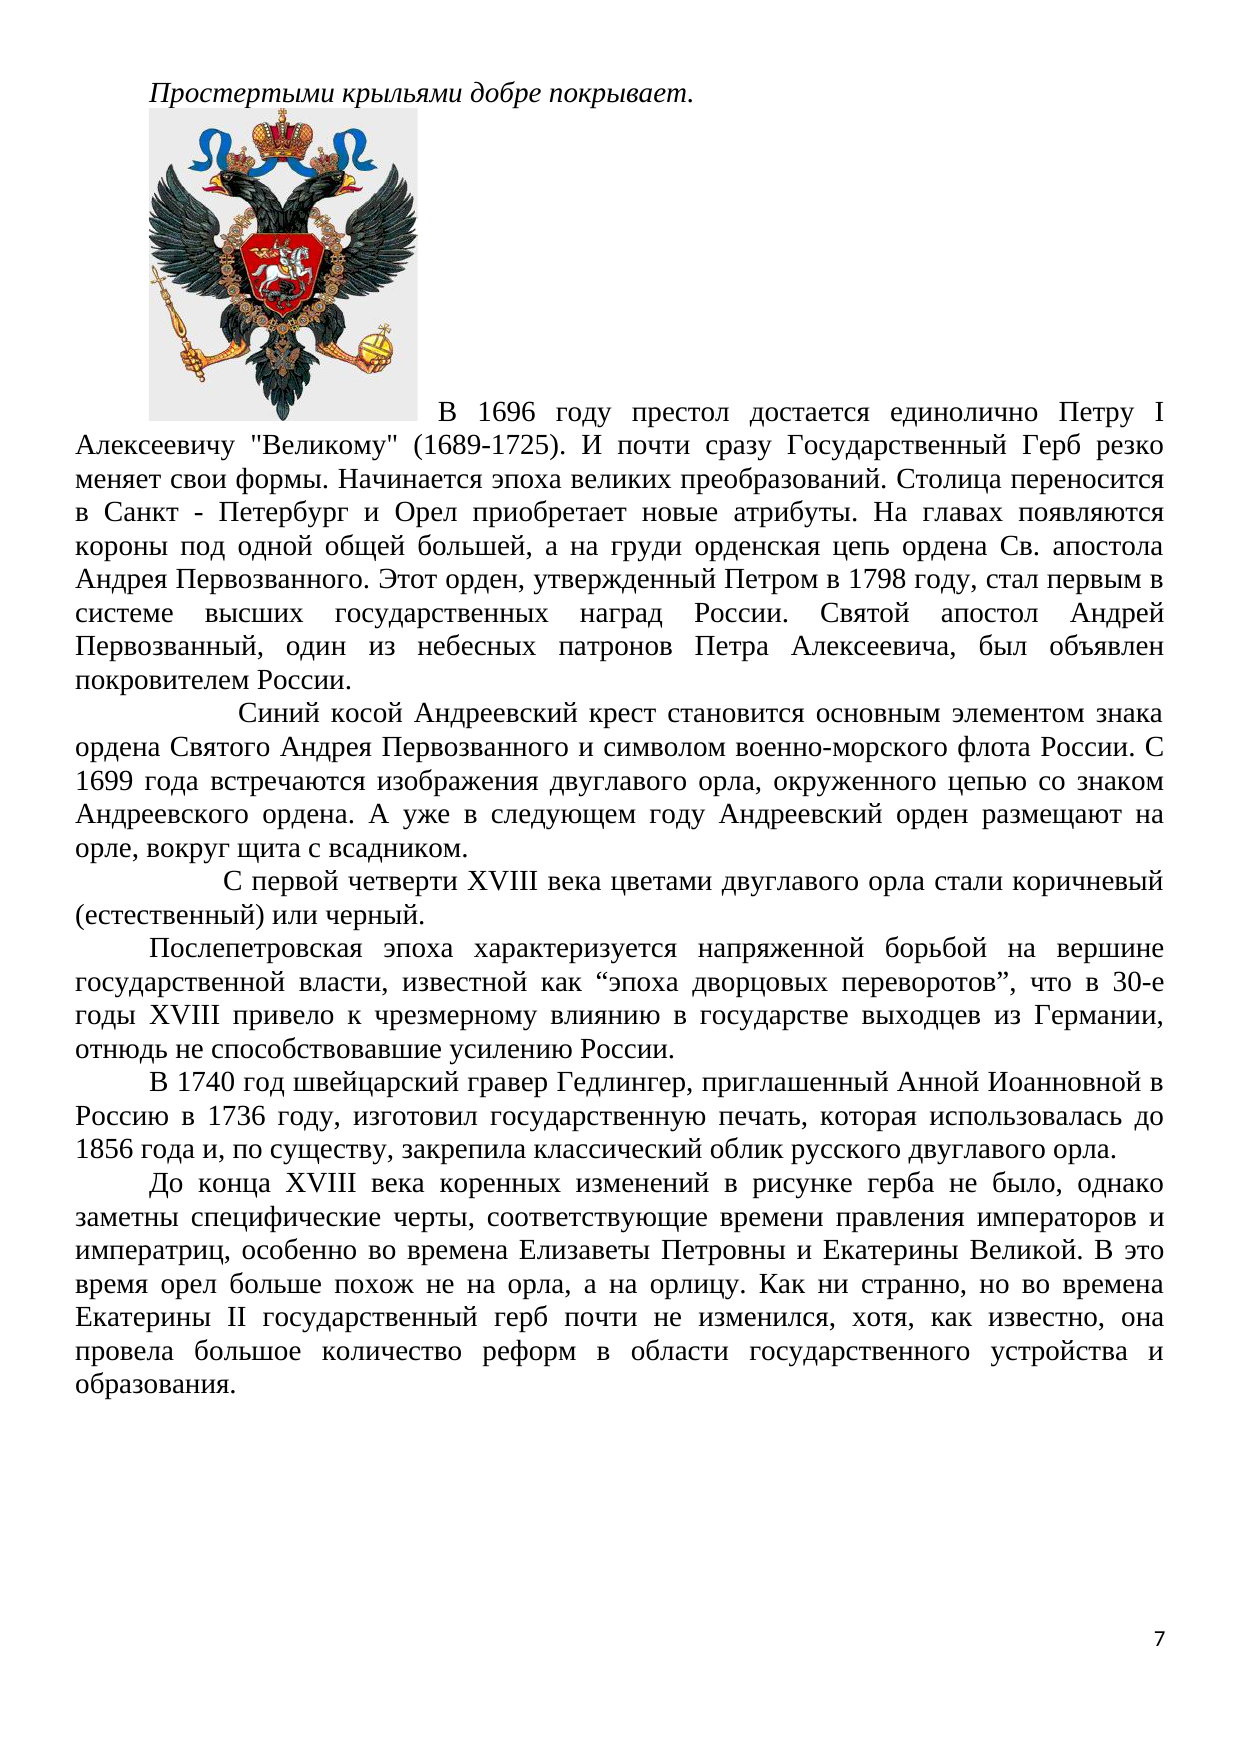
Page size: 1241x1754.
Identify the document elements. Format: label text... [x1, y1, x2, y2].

text Простертыми крыльями добре покрывает. [75, 75, 1165, 108]
text В 1696 году престол достается единолично Петру I Алексеевичу "Великому" (1689-1725). И почти сразу Государственный Герб резко меняет свои формы. Начинается эпоха великих преобразований. Столица переносится в Санкт - Петербург и Орел приобретает новые атрибуты. На главах появляются короны под одной общей большей, а на груди орденская цепь ордена Св. апостола Андрея Первозванного. Этот орден, утвержденный Петром в 1798 году, стал первым в системе высших государственных наград России. Святой апостол Андрей Первозванный, один из небесных патронов Петра Алексеевича, был объявлен покровителем России. [75, 108, 1165, 696]
text Синий косой Андреевский крест становится основным элементом знака ордена Святого Андрея Первозванного и символом военно-морского флота России. С 1699 года встречаются изображения двуглавого орла, окруженного цепью со знаком Андреевского ордена. А уже в следующем году Андреевский орден размещают на орле, вокруг щита с всадником. [75, 696, 1165, 863]
picture [148, 108, 418, 421]
text До конца XVIII века коренных изменений в рисунке герба не было, однако заметны специфические черты, соответствующие времени правления императоров и императриц, особенно во времена Елизаветы Петровны и Екатерины Великой. В это время орел больше похож не на орла, а на орлицу. Как ни странно, но во времена Екатерины II государственный герб почти не изменился, хотя, как известно, она провела большое количество реформ в области государственного устройства и образования. [75, 1165, 1165, 1400]
text В 1740 год швейцарский гравер Гедлингер, приглашенный Анной Иоанновной в Россию в 1736 году, изготовил государственную печать, которая использовалась до 1856 года и, по существу, закрепила классический облик русского двуглавого орла. [75, 1064, 1165, 1165]
text С первой четверти XVIII века цветами двуглавого орла стали коричневый (естественный) или черный. [75, 863, 1165, 930]
text Послепетровская эпоха характеризуется напряженной борьбой на вершине государственной власти, известной как “эпоха дворцовых переворотов”, что в 30-е годы XVIII привело к чрезмерному влиянию в государстве выходцев из Германии, отнюдь не способствовавшие усилению России. [75, 930, 1165, 1064]
